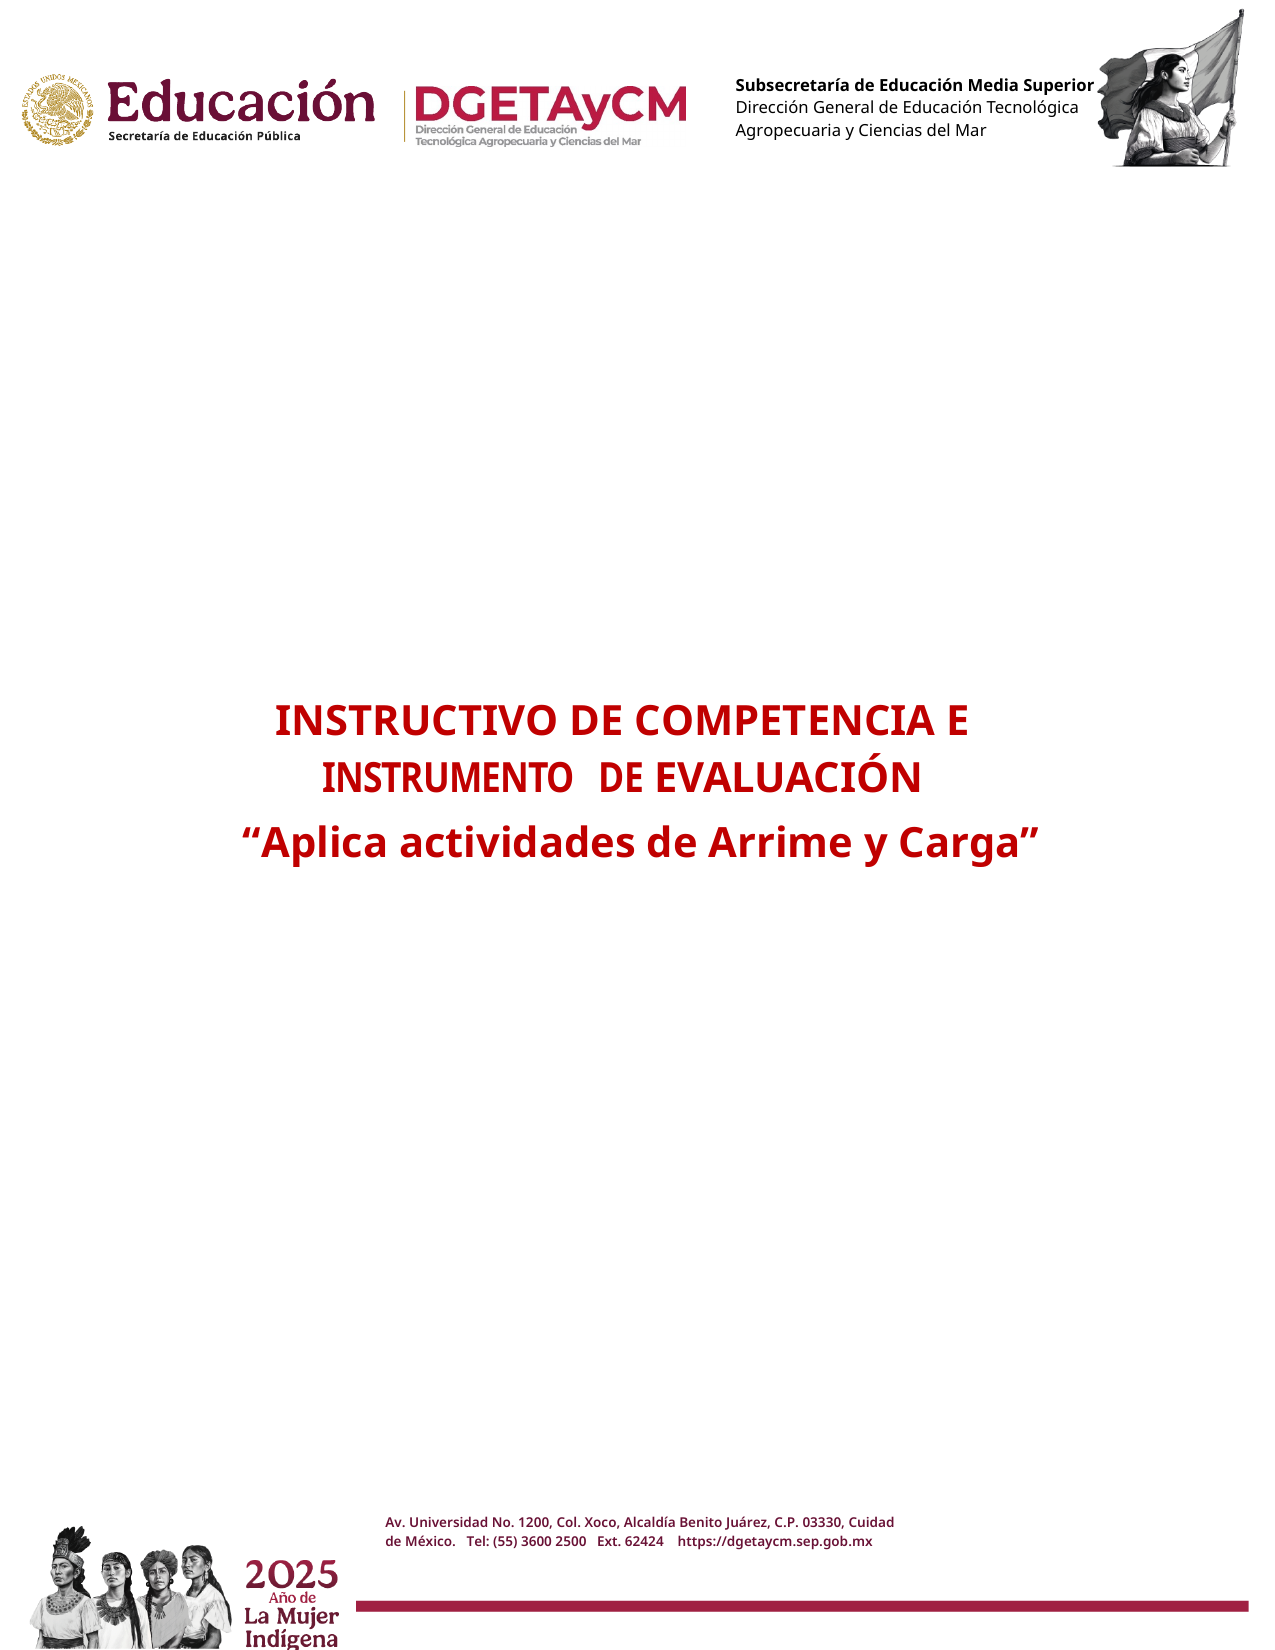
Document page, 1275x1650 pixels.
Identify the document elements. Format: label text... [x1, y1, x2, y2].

picture [0, 0, 1275, 1650]
text “Aplica actividades de Arrime y Carga” [156, 813, 1127, 870]
text INSTRUCTIVO DE COMPETENCIA E [118, 691, 1127, 748]
title INSTRUMENTO DE EVALUACIÓN [118, 748, 1127, 805]
